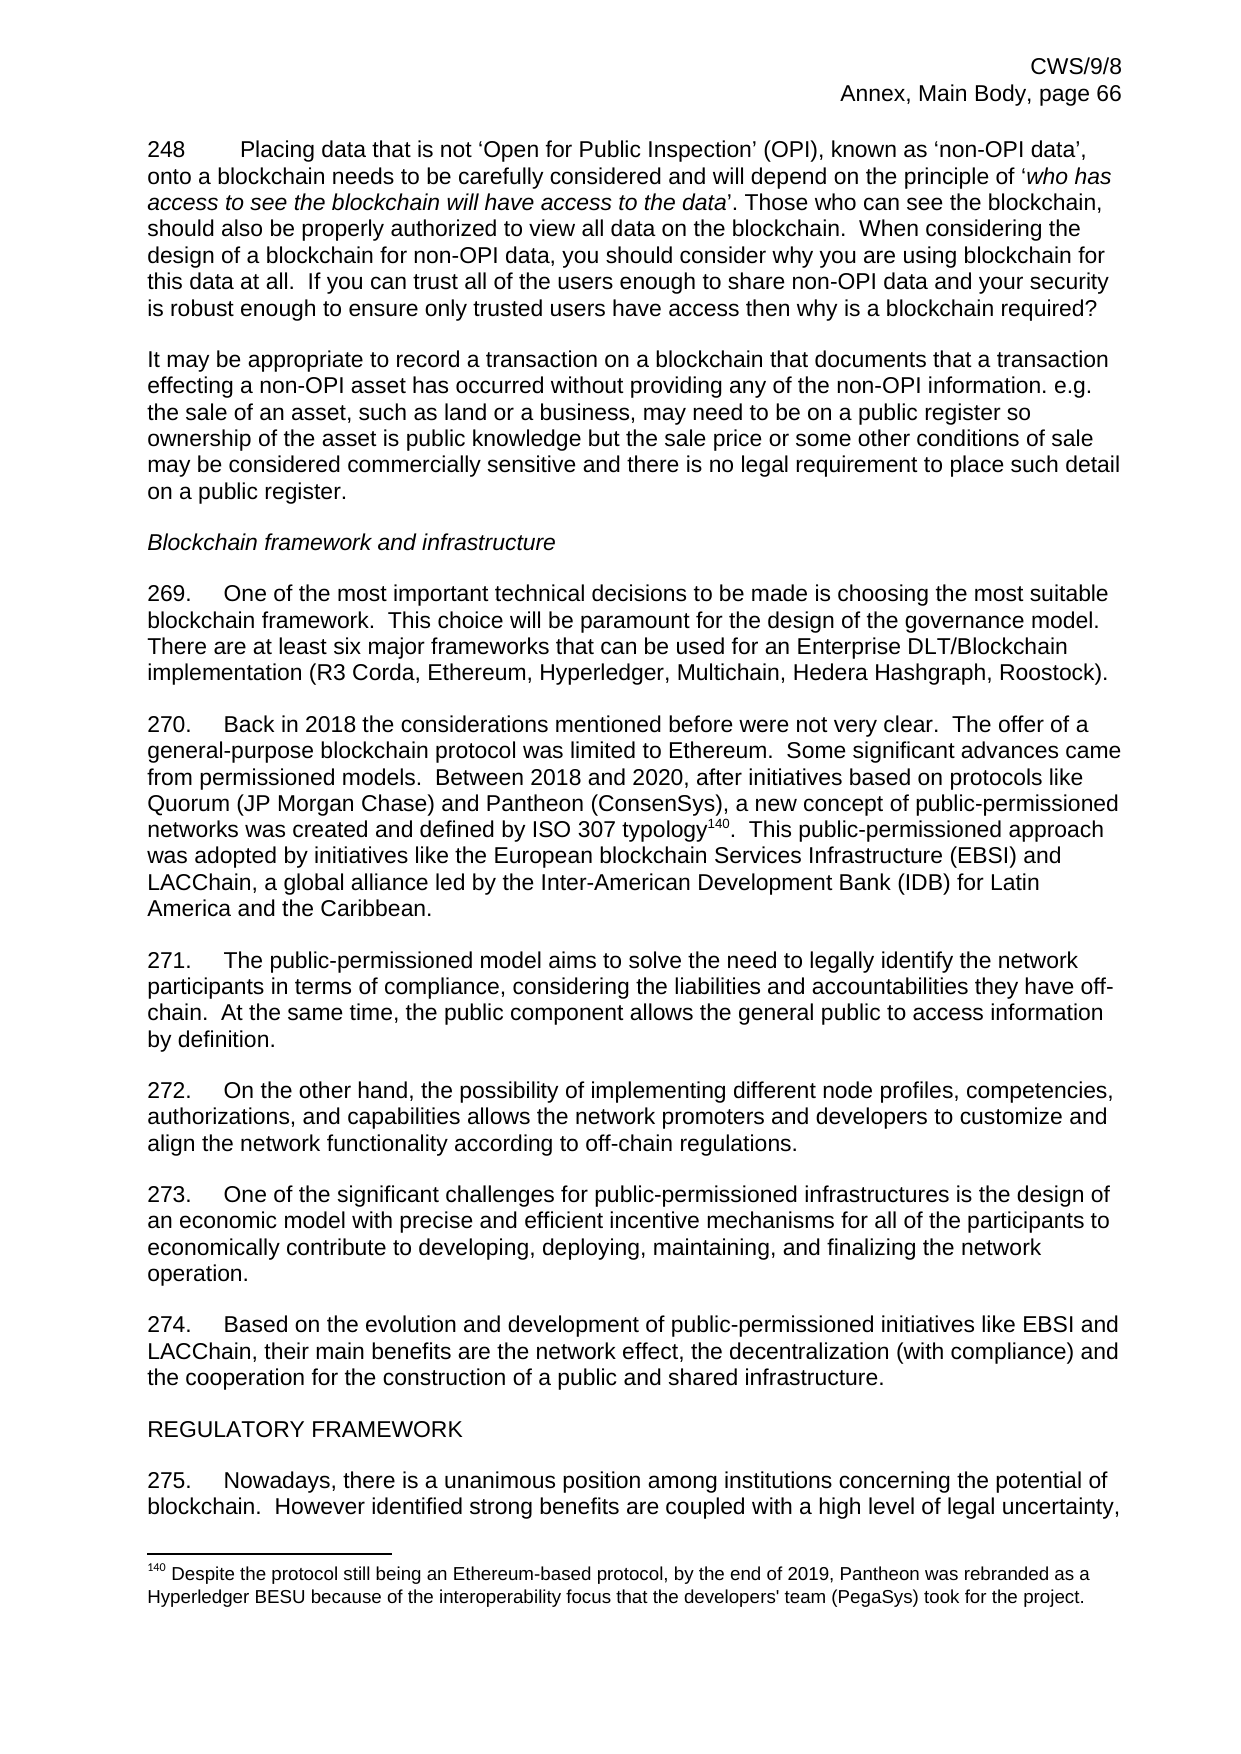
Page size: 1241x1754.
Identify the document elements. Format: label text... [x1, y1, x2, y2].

text 272. On the other hand, the possibility of implementing different node profiles, competencies, authorizations, and capabilities allows the network promoters and developers to customize and align the network functionality according to off-chain regulations. [147, 1077, 1122, 1156]
subtitle REGULATORY FRAMEWORK [147, 1416, 1122, 1442]
text 271. The public-permissioned model aims to solve the need to legally identify the network participants in terms of compliance, considering the liabilities and accountabilities they have off-chain. At the same time, the public component allows the general public to access information by definition. [147, 947, 1122, 1052]
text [147, 1467, 1122, 1519]
text 269. One of the most important technical decisions to be made is choosing the most suitable blockchain framework. This choice will be paramount for the design of the governance model. There are at least six major frameworks that can be used for an Enterprise DLT/Blockchain implementation (R3 Corda, Ethereum, Hyperledger, Multichain, Hedera Hashgraph, Roostock). [147, 580, 1122, 686]
text 270. Back in 2018 the considerations mentioned before were not very clear. The offer of a general-purpose blockchain protocol was limited to Ethereum. Some significant advances came from permissioned models. Between 2018 and 2020, after initiatives based on protocols like Quorum (JP Morgan Chase) and Pantheon (ConsenSys), a new concept of public-permissioned networks was created and defined by ISO 307 typology. This public-permissioned approach was adopted by initiatives like the European blockchain Services Infrastructure (EBSI) and LACChain, a global alliance led by the Inter-American Development Bank (IDB) for Latin America and the Caribbean. [147, 711, 1122, 922]
text It may be appropriate to record a transaction on a blockchain that documents that a transaction effecting a non-OPI asset has occurred without providing any of the non-OPI information. e.g. the sale of an asset, such as land or a business, may need to be on a public register so ownership of the asset is public knowledge but the sale price or some other conditions of sale may be considered commercially sensitive and there is no legal requirement to place such detail on a public register. [147, 346, 1122, 504]
text 273. One of the significant challenges for public-permissioned infrastructures is the design of an economic model with precise and efficient incentive mechanisms for all of the participants to economically contribute to developing, deploying, maintaining, and finalizing the network operation. [147, 1181, 1122, 1286]
text 274. Based on the evolution and development of public-permissioned initiatives like EBSI and LACChain, their main benefits are the network effect, the decentralization (with compliance) and the cooperation for the construction of a public and shared infrastructure. [147, 1311, 1122, 1391]
subtitle Blockchain framework and infrastructure [147, 529, 1122, 555]
text Placing data that is not ‘Open for Public Inspection’ (OPI), known as ‘non-OPI data’, onto a blockchain needs to be carefully considered and will depend on the principle of ‘who has access to see the blockchain will have access to the data’. Those who can see the blockchain, should also be properly authorized to view all data on the blockchain. When considering the design of a blockchain for non-OPI data, you should consider why you are using blockchain for this data at all. If you can trust all of the users enough to share non-OPI data and your security is robust enough to ensure only trusted users have access then why is a blockchain required? [147, 136, 1122, 321]
